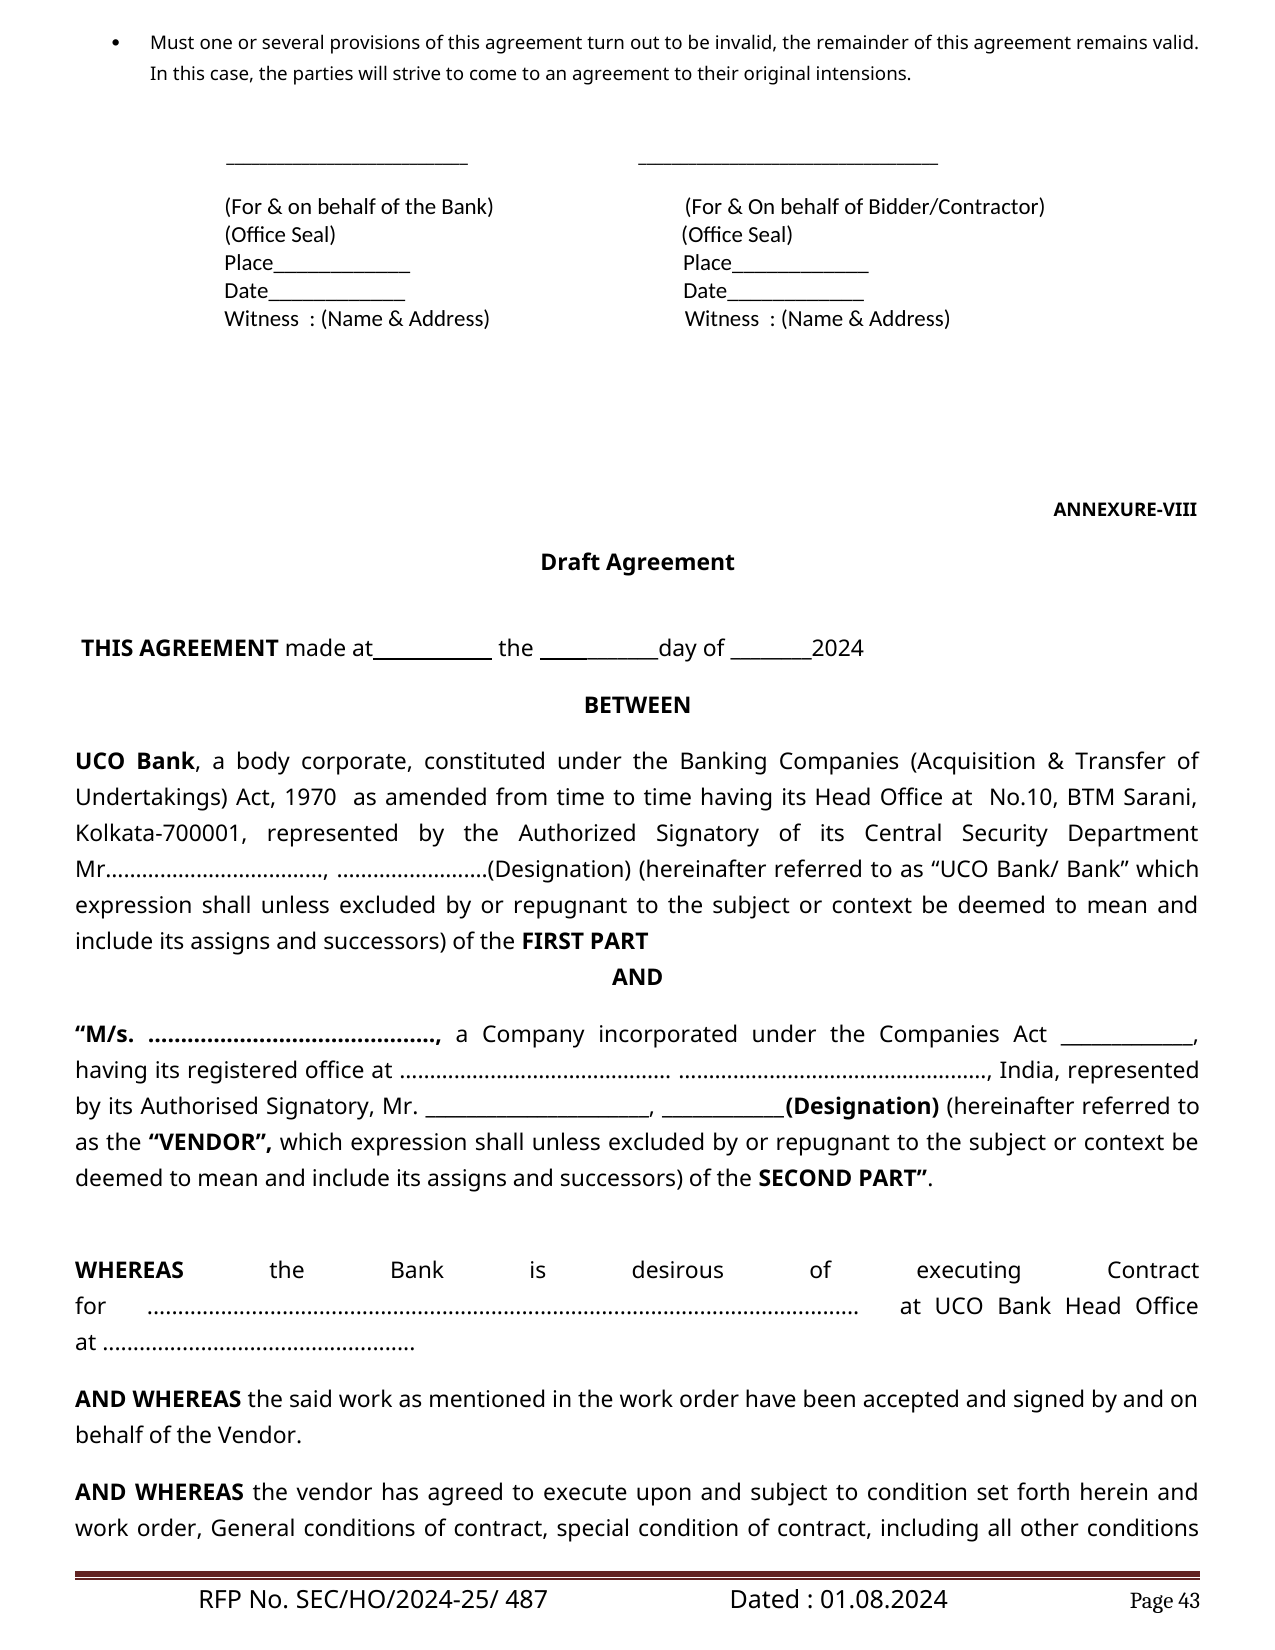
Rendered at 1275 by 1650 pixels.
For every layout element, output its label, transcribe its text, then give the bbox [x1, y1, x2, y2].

text Date____________ Date____________ [75, 276, 1200, 304]
text (For & on behalf of the Bank) (For & On behalf of Bidder/Contractor) [75, 192, 1200, 220]
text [75, 1476, 1200, 1543]
text _____________________________ ____________________________________ [75, 142, 1200, 168]
text Place____________ Place____________ [75, 248, 1200, 276]
text UCO Bank, a body corporate, constituted under the Banking Companies (Acquisition & Transfer of Undertakings) Act, 1970 as amended from time to time having its Head Office at No.10, BTM Sarani, Kolkata-700001, represented by the Authorized Signatory of its Central Security Department Mr………………………………, …………………….(Designation) (hereinafter referred to as “UCO Bank/ Bank” which expression shall unless excluded by or repugnant to the subject or context be deemed to mean and include its assigns and successors) of the FIRST PART [75, 745, 1200, 956]
text ANNEXURE-VIII [975, 496, 1200, 522]
list Must one or several provisions of this agreement turn out to be invalid, the remainder of this agreement remains valid. In this case, the parties will strive to come to an agreement to their original intensions. [112, 29, 1200, 86]
text Witness : (Name & Address) Witness : (Name & Address) [75, 304, 1200, 332]
text WHEREAS the Bank is desirous of executing Contract for .................................................................................................................... at UCO Bank Head Office at ................................................... [75, 1254, 1200, 1357]
text BETWEEN [75, 688, 1200, 720]
text (Office Seal) (Office Seal) [75, 220, 1200, 248]
text THIS AGREEMENT made at the _______day of ________2024 [75, 632, 1200, 663]
text “M/s. …………………………………….., a Company incorporated under the Companies Act _____________, having its registered office at ……………………………………… ……………………………………………, India, represented by its Authorised Signatory, Mr. ______________________, ____________(Designation) (hereinafter referred to as the “VENDOR”, which expression shall unless excluded by or repugnant to the subject or context be deemed to mean and include its assigns and successors) of the SECOND PART”. [75, 1018, 1200, 1193]
text AND [75, 961, 1200, 992]
text Draft Agreement [75, 546, 1200, 577]
text AND WHEREAS the said work as mentioned in the work order have been accepted and signed by and on behalf of the Vendor. [75, 1383, 1200, 1450]
